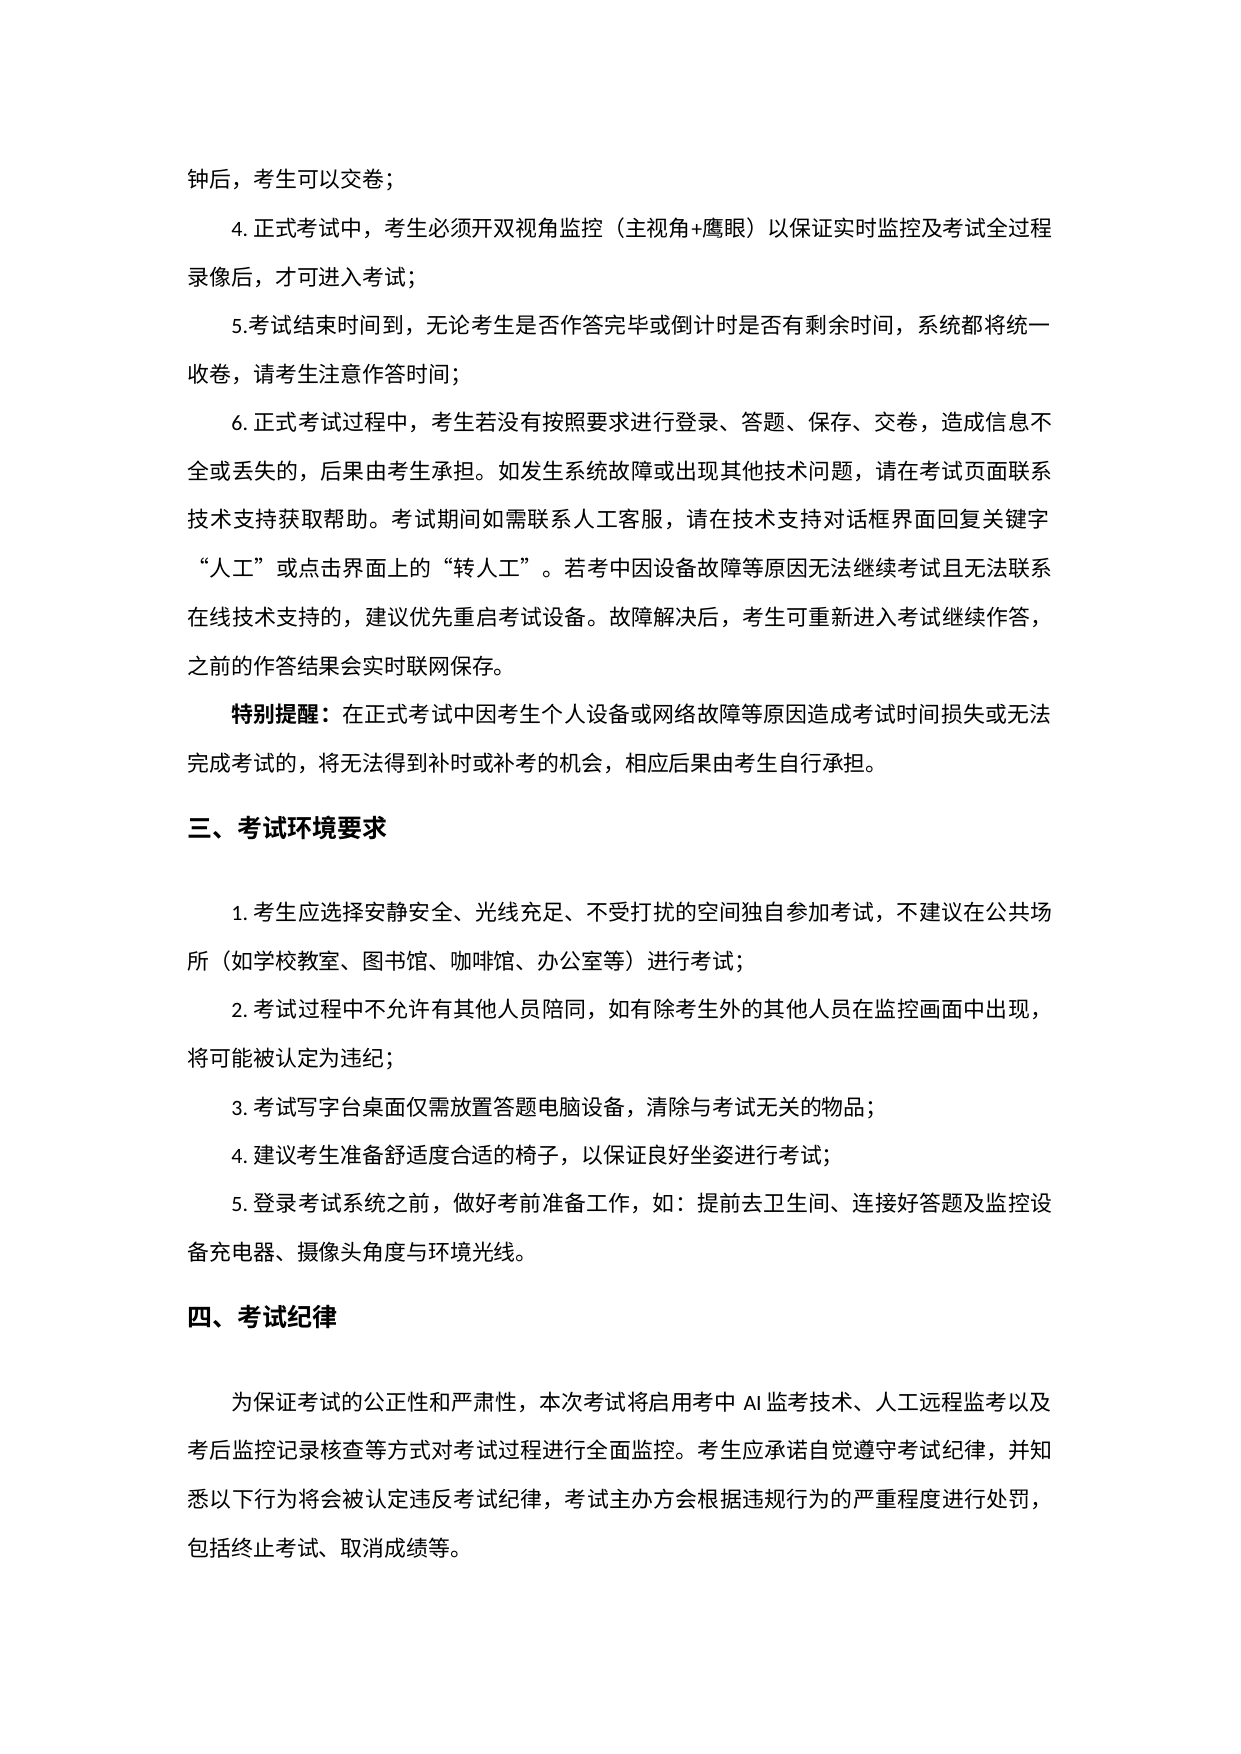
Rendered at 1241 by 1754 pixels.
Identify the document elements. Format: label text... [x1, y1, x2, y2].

text 为保证考试的公正性和严肃性，本次考试将启用考中AI监考技术、人工远程监考以及考后监控记录核查等方式对考试过程进行全面监控。考生应承诺自觉遵守考试纪律，并知悉以下行为将会被认定违反考试纪律，考试主办方会根据违规行为的严重程度进行处罚，包括终止考试、取消成绩等。 [187, 1384, 1053, 1563]
text 特别提醒：在正式考试中因考生个人设备或网络故障等原因造成考试时间损失或无法完成考试的，将无法得到补时或补考的机会，相应后果由考生自行承担。 [187, 697, 1053, 778]
text 4. 正式考试中，考生必须开双视角监控（主视角+鹰眼）以保证实时监控及考试全过程录像后，才可进入考试； [187, 210, 1053, 292]
text 1. 考生应选择安静安全、光线充足、不受打扰的空间独自参加考试，不建议在公共场所（如学校教室、图书馆、咖啡馆、办公室等）进行考试； [187, 895, 1053, 976]
text 4. 建议考生准备舒适度合适的椅子，以保证良好坐姿进行考试； [187, 1137, 1053, 1170]
text 2. 考试过程中不允许有其他人员陪同，如有除考生外的其他人员在监控画面中出现，将可能被认定为违纪； [187, 992, 1053, 1073]
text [187, 162, 1053, 194]
text 6. 正式考试过程中，考生若没有按照要求进行登录、答题、保存、交卷，造成信息不全或丢失的，后果由考生承担。如发生系统故障或出现其他技术问题，请在考试页面联系技术支持获取帮助。考试期间如需联系人工客服，请在技术支持对话框界面回复关键字“人工”或点击界面上的“转人工”。若考中因设备故障等原因无法继续考试且无法联系在线技术支持的，建议优先重启考试设备。故障解决后，考生可重新进入考试继续作答，之前的作答结果会实时联网保存。 [187, 404, 1053, 681]
text 四、考试纪律 [187, 1283, 1053, 1348]
text 三、考试环境要求 [187, 794, 1053, 859]
text 5.考试结束时间到，无论考生是否作答完毕或倒计时是否有剩余时间，系统都将统一收卷，请考生注意作答时间； [187, 307, 1053, 389]
text 3. 考试写字台桌面仅需放置答题电脑设备，清除与考试无关的物品； [187, 1089, 1053, 1122]
text 5. 登录考试系统之前，做好考前准备工作，如：提前去卫生间、连接好答题及监控设备充电器、摄像头角度与环境光线。 [187, 1186, 1053, 1267]
